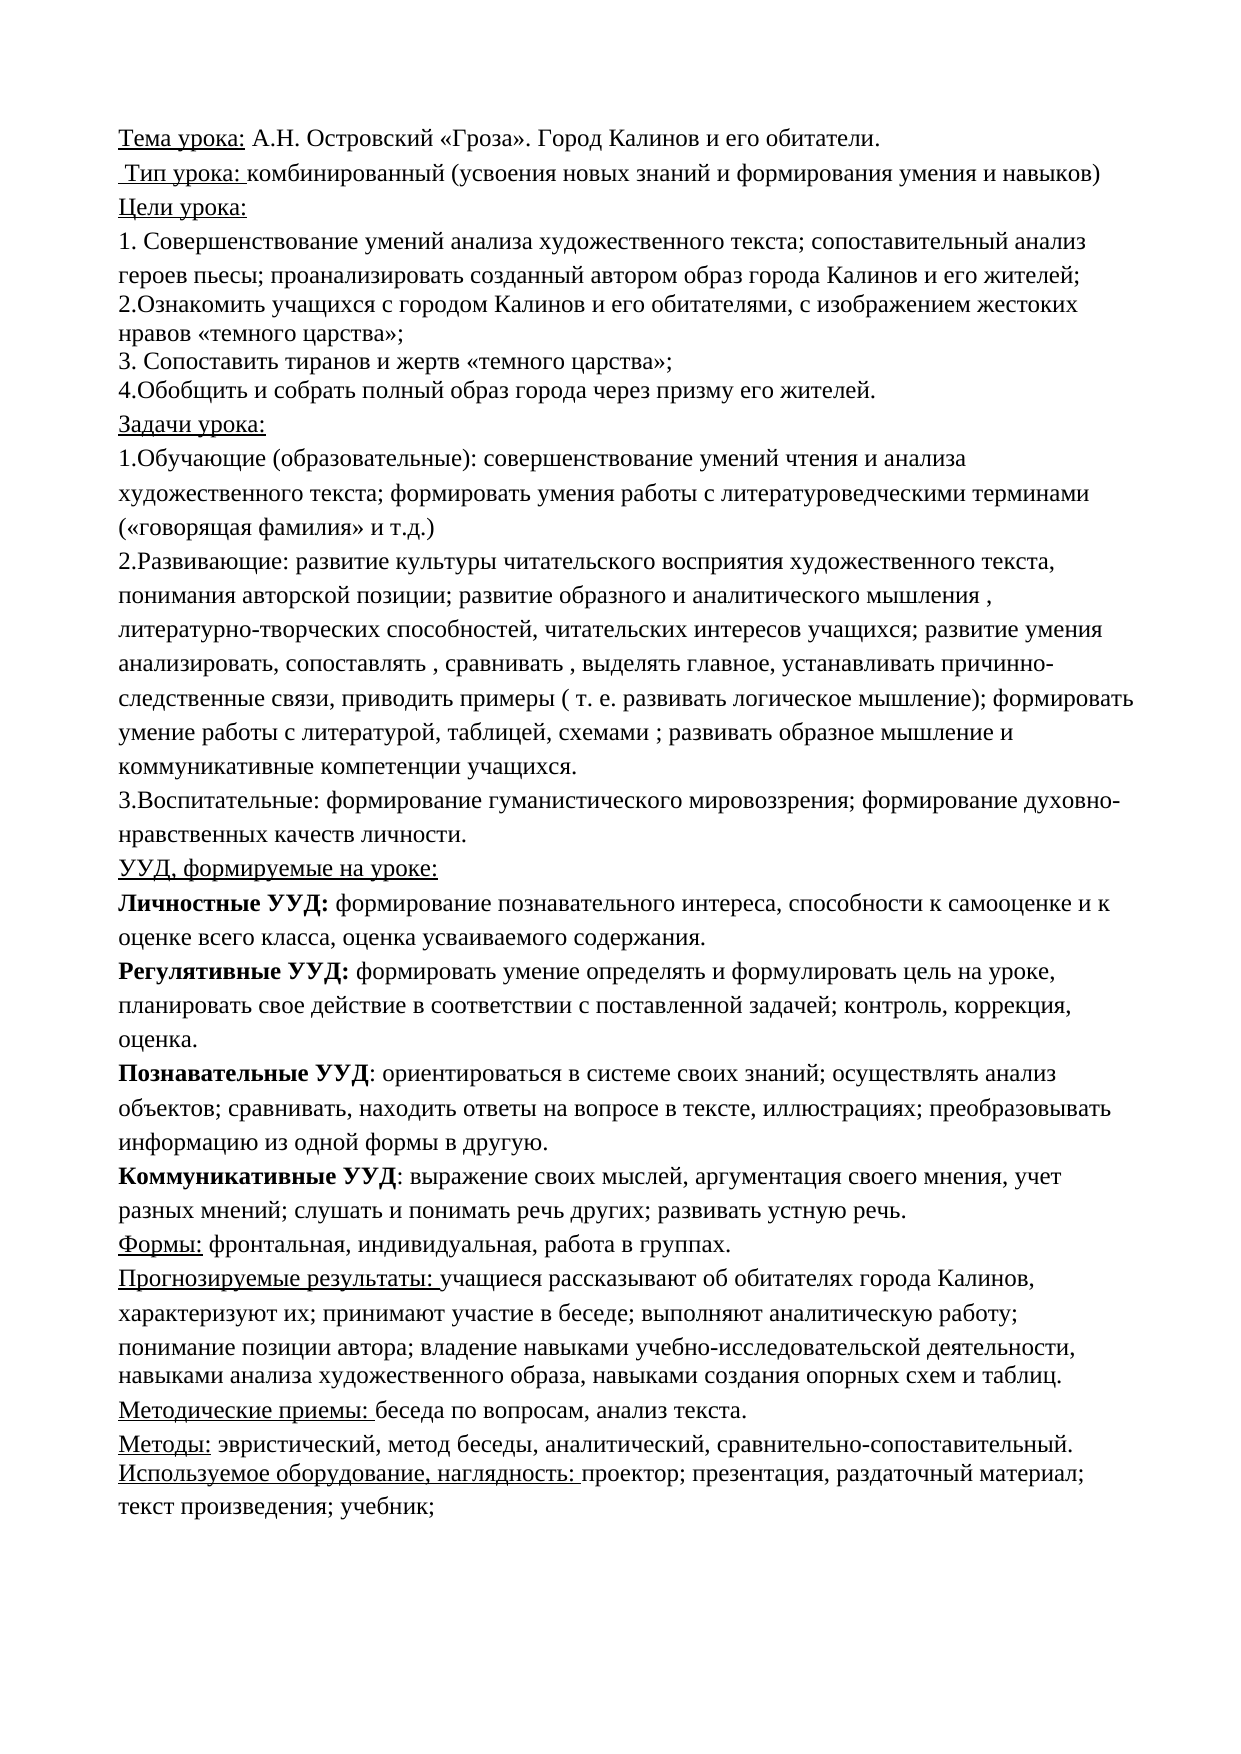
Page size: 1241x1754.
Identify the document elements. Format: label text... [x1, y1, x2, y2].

text Регулятивные УУД: формировать умение определять и формулировать цель на уроке, планировать свое действие в соответствии с поставленной задачей; контроль, коррекция, оценка. [118, 951, 1137, 1053]
text Познавательные УУД: ориентироваться в системе своих знаний; осуществлять анализ объектов; сравнивать, находить ответы на вопросе в тексте, иллюстрациях; преобразовывать информацию из одной формы в другую. [118, 1053, 1137, 1156]
text УУД, формируемые на уроке: [118, 848, 1137, 882]
text навыками анализа художественного образа, навыками создания опорных схем и таблиц. [118, 1361, 1137, 1389]
text Коммуникативные УУД: выражение своих мыслей, аргументация своего мнения, учет разных мнений; слушать и понимать речь других; развивать устную речь. [118, 1156, 1137, 1224]
text 1. Совершенствование умений анализа художественного текста; сопоставительный анализ героев пьесы; проанализировать созданный автором образ города Калинов и его жителей; [118, 221, 1137, 289]
text Прогнозируемые результаты: учащиеся рассказывают об обитателях города Калинов, характеризуют их; принимают участие в беседе; выполняют аналитическую работу; понимание позиции автора; владение навыками учебно-исследовательской деятельности, [118, 1258, 1137, 1361]
text Методические приемы: беседа по вопросам, анализ текста. [118, 1389, 1137, 1423]
text 2.Ознакомить учащихся с городом Калинов и его обитателями, с изображением жестоких нравов «темного царства»; [118, 289, 1137, 346]
text 1.Обучающие (образовательные): совершенствование умений чтения и анализа художественного текста; формировать умения работы с литературоведческими терминами («говорящая фамилия» и т.д.) [118, 438, 1137, 541]
text 3.Воспитательные: формирование гуманистического мировоззрения; формирование духовно-нравственных качеств личности. [118, 780, 1137, 848]
text Формы: фронтальная, индивидуальная, работа в группах. [118, 1224, 1137, 1258]
text Методы: эвристический, метод беседы, аналитический, сравнительно-сопоставительный. [118, 1423, 1137, 1458]
text 3. Сопоставить тиранов и жертв «темного царства»; [118, 346, 1137, 375]
text 2.Развивающие: развитие культуры читательского восприятия художественного текста, понимания авторской позиции; развитие образного и аналитического мышления , литературно-творческих способностей, читательских интересов учащихся; развитие умения анализировать, сопоставлять , сравнивать , выделять главное, устанавливать причинно-следственные связи, приводить примеры ( т. е. развивать логическое мышление); формировать умение работы с литературой, таблицей, схемами ; развивать образное мышление и коммуникативные компетенции учащихся. [118, 541, 1137, 780]
text 4.Обобщить и собрать полный образ города через призму его жителей. [118, 375, 1137, 404]
text Личностные УУД: формирование познавательного интереса, способности к самооценке и к оценке всего класса, оценка усваиваемого содержания. [118, 882, 1137, 951]
text Задачи урока: [118, 404, 1137, 438]
text Тип урока: комбинированный (усвоения новых знаний и формирования умения и навыков) [118, 152, 1137, 186]
text Цели урока: [118, 186, 1137, 221]
text Используемое оборудование, наглядность: проектор; презентация, раздаточный материал; текст произведения; учебник; [118, 1458, 1137, 1519]
text Тема урока: А.Н. Островский «Гроза». Город Калинов и его обитатели. [118, 118, 1137, 152]
